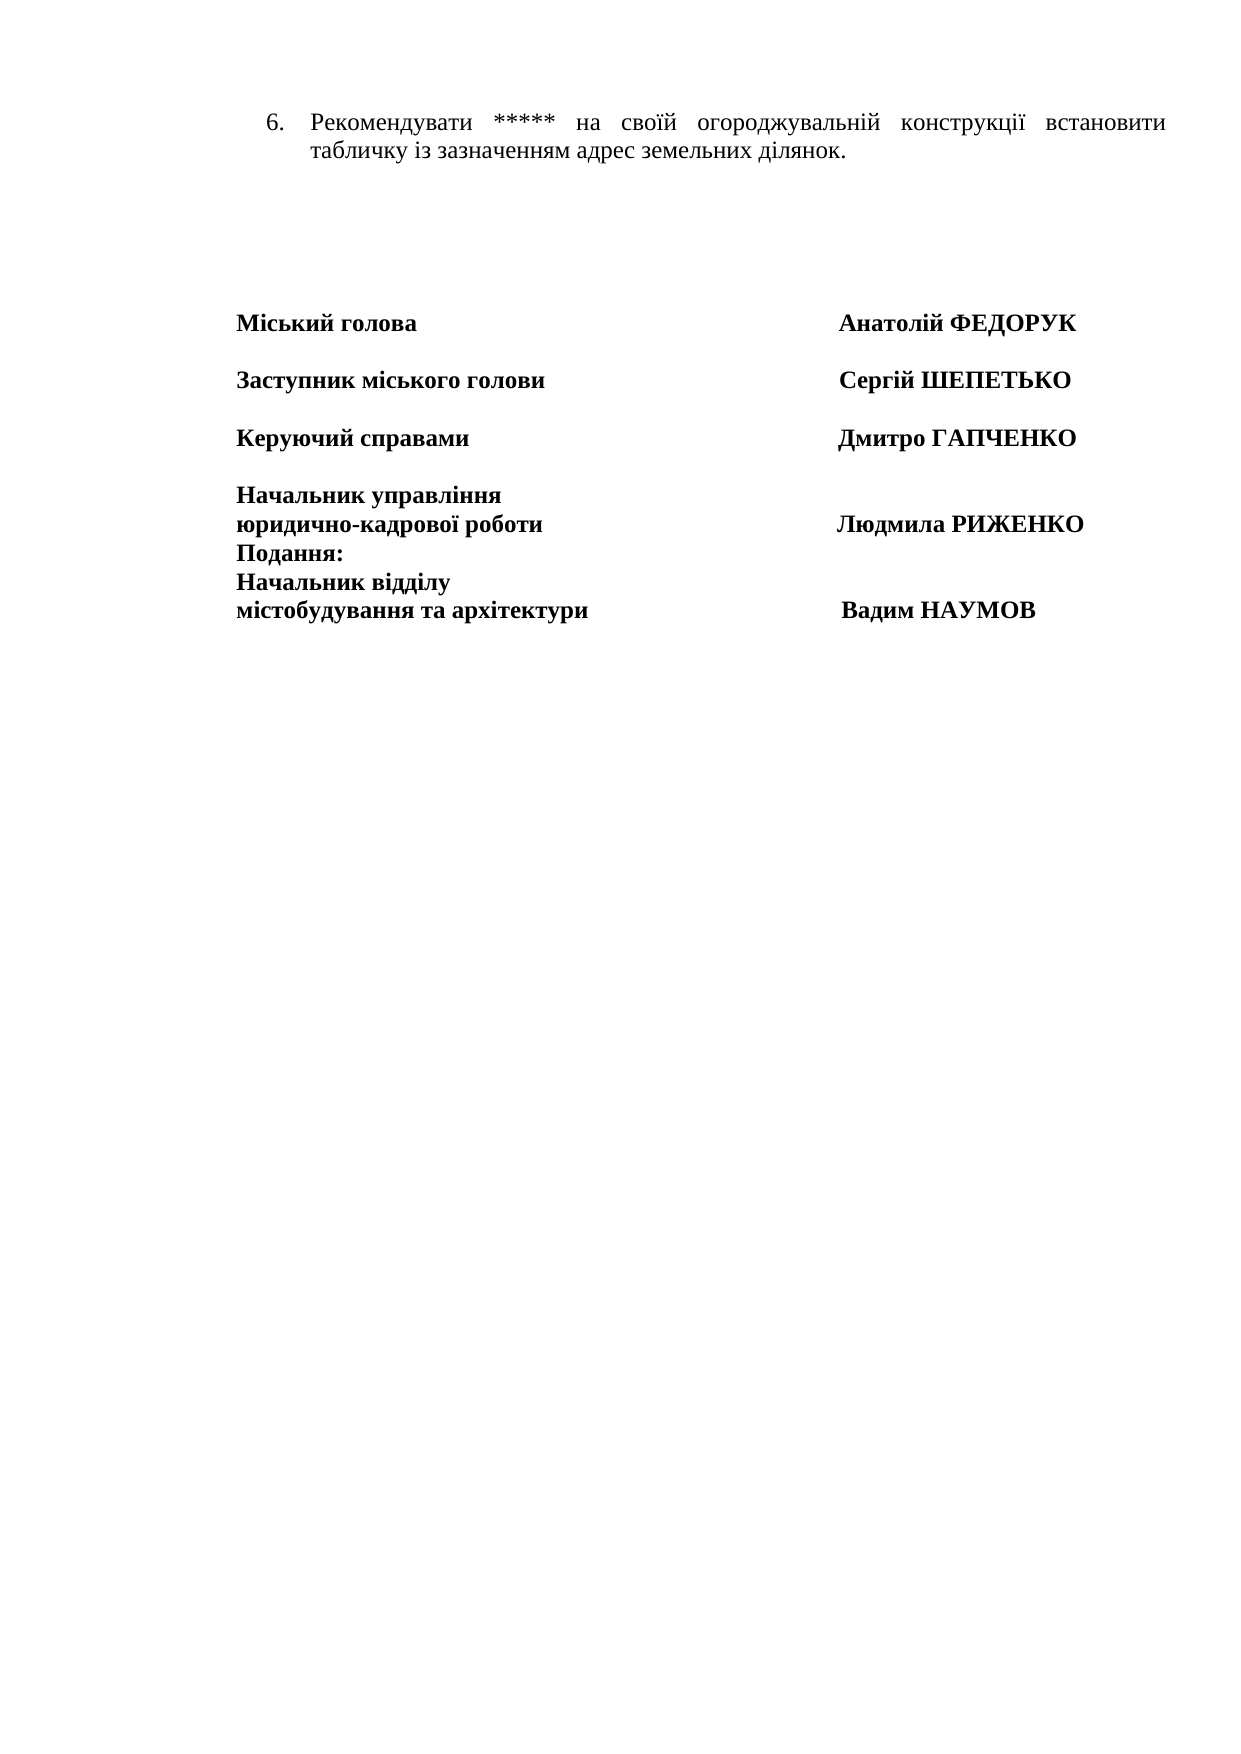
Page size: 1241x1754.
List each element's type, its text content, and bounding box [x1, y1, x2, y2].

text Міський голова Анатолій ФЕДОРУК [236, 308, 1167, 337]
text Подання: [236, 538, 1167, 567]
text Начальник управління [236, 481, 1167, 509]
text юридично-кадрової роботи Людмила РИЖЕНКО [236, 509, 1167, 538]
text Керуючий справами Дмитро ГАПЧЕНКО [236, 423, 1167, 452]
text Заступник міського голови Сергій ШЕПЕТЬКО [236, 366, 1167, 394]
text містобудування та архітектури Вадим НАУМОВ [236, 596, 1167, 624]
list Рекомендувати ***** на своїй огороджувальній конструкції встановити табличку із зазначенням адрес земельних ділянок. [266, 107, 1167, 164]
text Начальник відділу [236, 567, 1167, 596]
